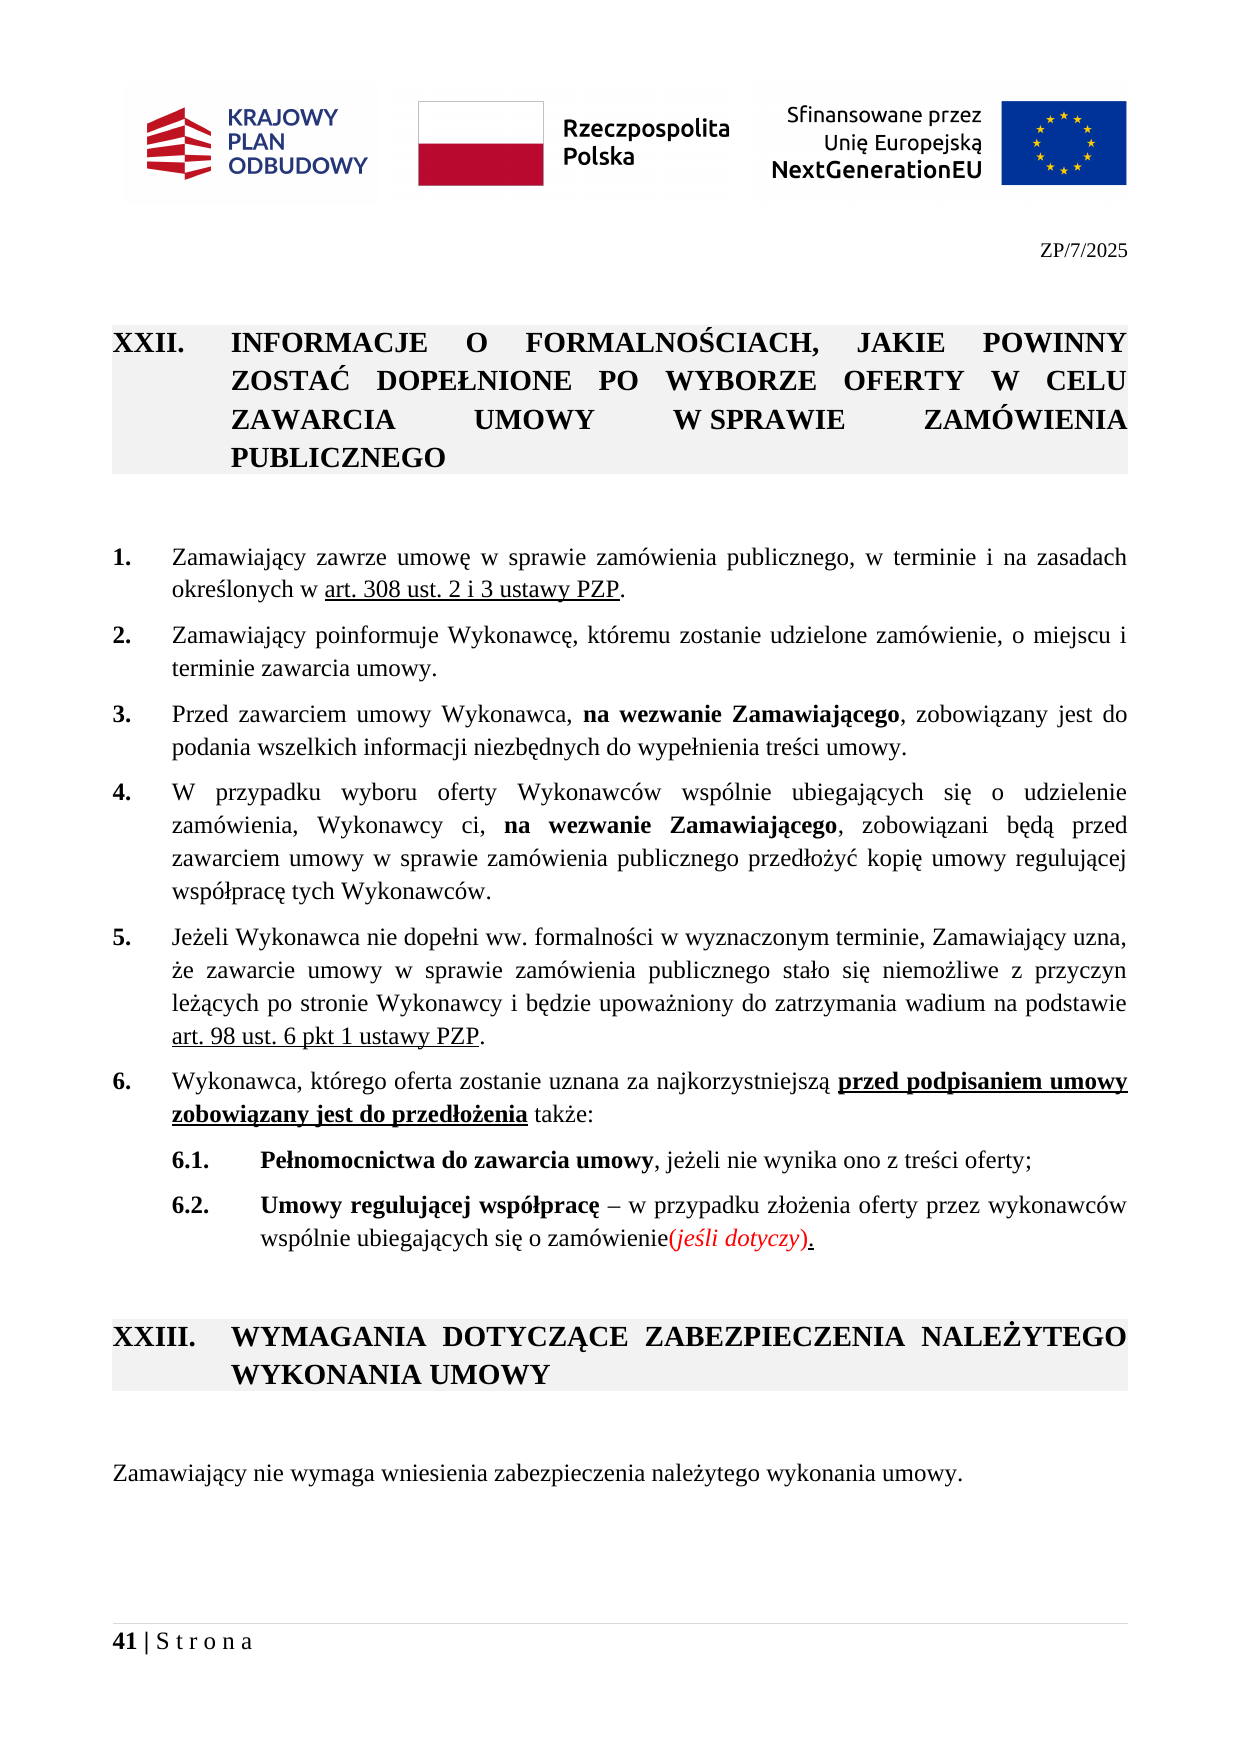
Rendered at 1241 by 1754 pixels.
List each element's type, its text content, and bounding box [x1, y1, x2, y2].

list Przed zawarciem umowy Wykonawca, na wezwanie Zamawiającego, zobowiązany jest do podania wszelkich informacji niezbędnych do wypełnienia treści umowy. [112, 699, 1128, 760]
list Zamawiający poinformuje Wykonawcę, któremu zostanie udzielone zamówienie, o miejscu i terminie zawarcia umowy. [112, 620, 1128, 682]
list Pełnomocnictwa do zawarcia umowy, jeżeli nie wynika ono z treści oferty; [172, 1145, 1128, 1174]
list Wykonawca, którego oferta zostanie uznana za najkorzystniejszą przed podpisaniem umowy zobowiązany jest do przedłożenia także: [112, 1066, 1128, 1128]
list Zamawiający zawrze umowę w sprawie zamówienia publicznego, w terminie i na zasadach określonych w art. 308 ust. 2 i 3 ustawy PZP. [112, 542, 1128, 603]
list Jeżeli Wykonawca nie dopełni ww. formalności w wyznaczonym terminie, Zamawiający uzna, że zawarcie umowy w sprawie zamówienia publicznego stało się niemożliwe z przyczyn leżących po stronie Wykonawcy i będzie upoważniony do zatrzymania wadium na podstawie art. 98 ust. 6 pkt 1 ustawy PZP. [112, 922, 1128, 1049]
text Zamawiający nie wymaga wniesienia zabezpieczenia należytego wykonania umowy. [112, 1458, 1128, 1487]
list W przypadku wyboru oferty Wykonawców wspólnie ubiegających się o udzielenie zamówienia, Wykonawcy ci, na wezwanie Zamawiającego, zobowiązani będą przed zawarciem umowy w sprawie zamówienia publicznego przedłożyć kopię umowy regulującej współpracę tych Wykonawców. [112, 777, 1128, 905]
list Umowy regulującej współpracę – w przypadku złożenia oferty przez wykonawców wspólnie ubiegających się o zamówienie(jeśli dotyczy). [172, 1190, 1128, 1252]
subtitle INFORMACJE O FORMALNOŚCIACH, JAKIE POWINNY ZOSTAĆ DOPEŁNIONE PO WYBORZE OFERTY W CELU ZAWARCIA UMOWY W SPRAWIE ZAMÓWIENIA PUBLICZNEGO [112, 325, 1128, 474]
subtitle WYMAGANIA DOTYCZĄCE ZABEZPIECZENIA NALEŻYTEGO WYKONANIA UMOWY [112, 1319, 1128, 1391]
